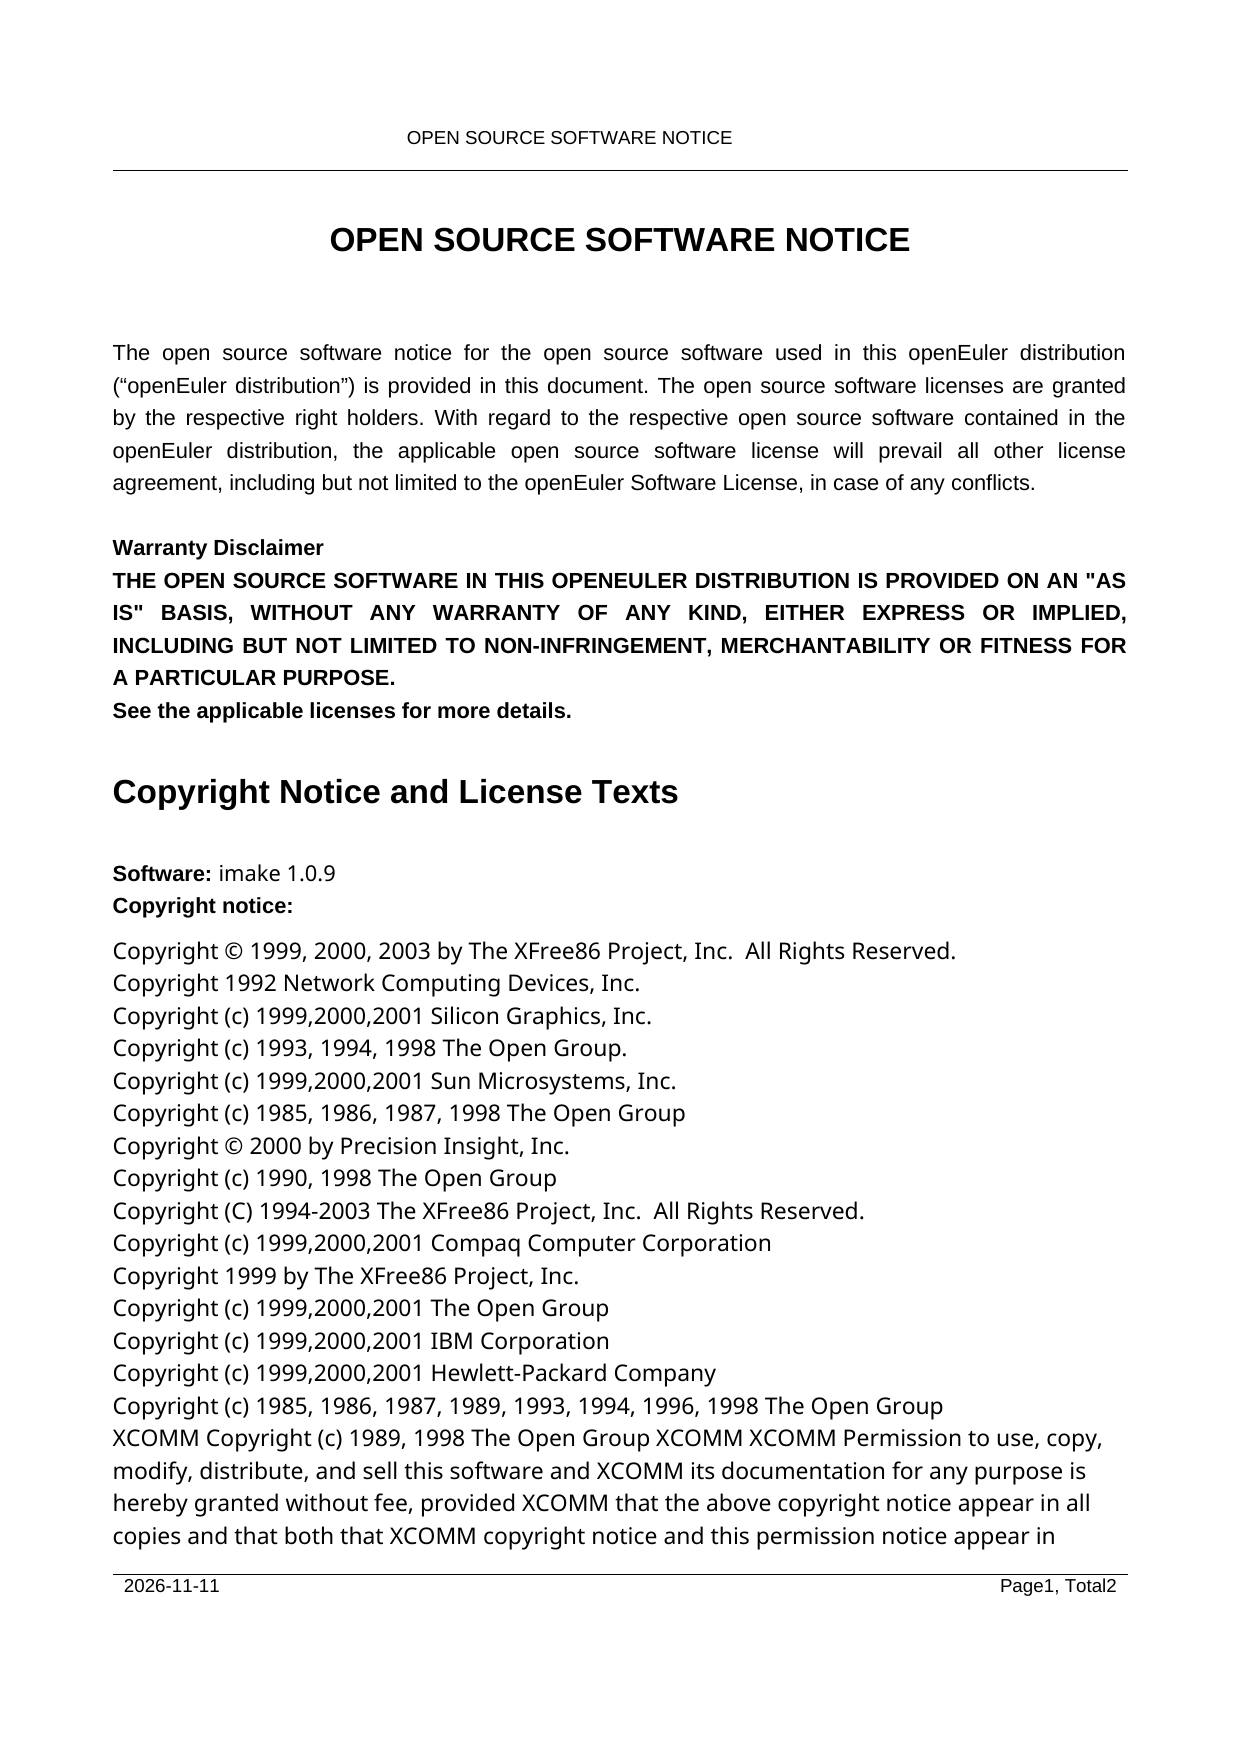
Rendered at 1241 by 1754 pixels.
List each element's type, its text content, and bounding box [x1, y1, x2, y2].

title Software: imake 1.0.9 [112, 856, 1128, 889]
text Warranty Disclaimer [112, 531, 1128, 564]
text Copyright Notice and License Texts [112, 759, 1128, 824]
text The open source software notice for the open source software used in this openEuler distribution (“openEuler distribution”) is provided in this document. The open source software licenses are granted by the respective right holders. With regard to the respective open source software contained in the openEuler distribution, the applicable open source software license will prevail all other license agreement, including but not limited to the openEuler Software License, in case of any conflicts. [112, 336, 1128, 499]
text THE OPEN SOURCE SOFTWARE IN THIS OPENEULER DISTRIBUTION IS PROVIDED ON AN "AS IS" BASIS, WITHOUT ANY WARRANTY OF ANY KIND, EITHER EXPRESS OR IMPLIED, INCLUDING BUT NOT LIMITED TO NON-INFRINGEMENT, MERCHANTABILITY OR FITNESS FOR A PARTICULAR PURPOSE. See the applicable licenses for more details. [112, 564, 1128, 726]
text OPEN SOURCE SOFTWARE NOTICE [112, 206, 1128, 271]
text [112, 934, 1128, 1551]
text Copyright notice: [112, 889, 1128, 921]
